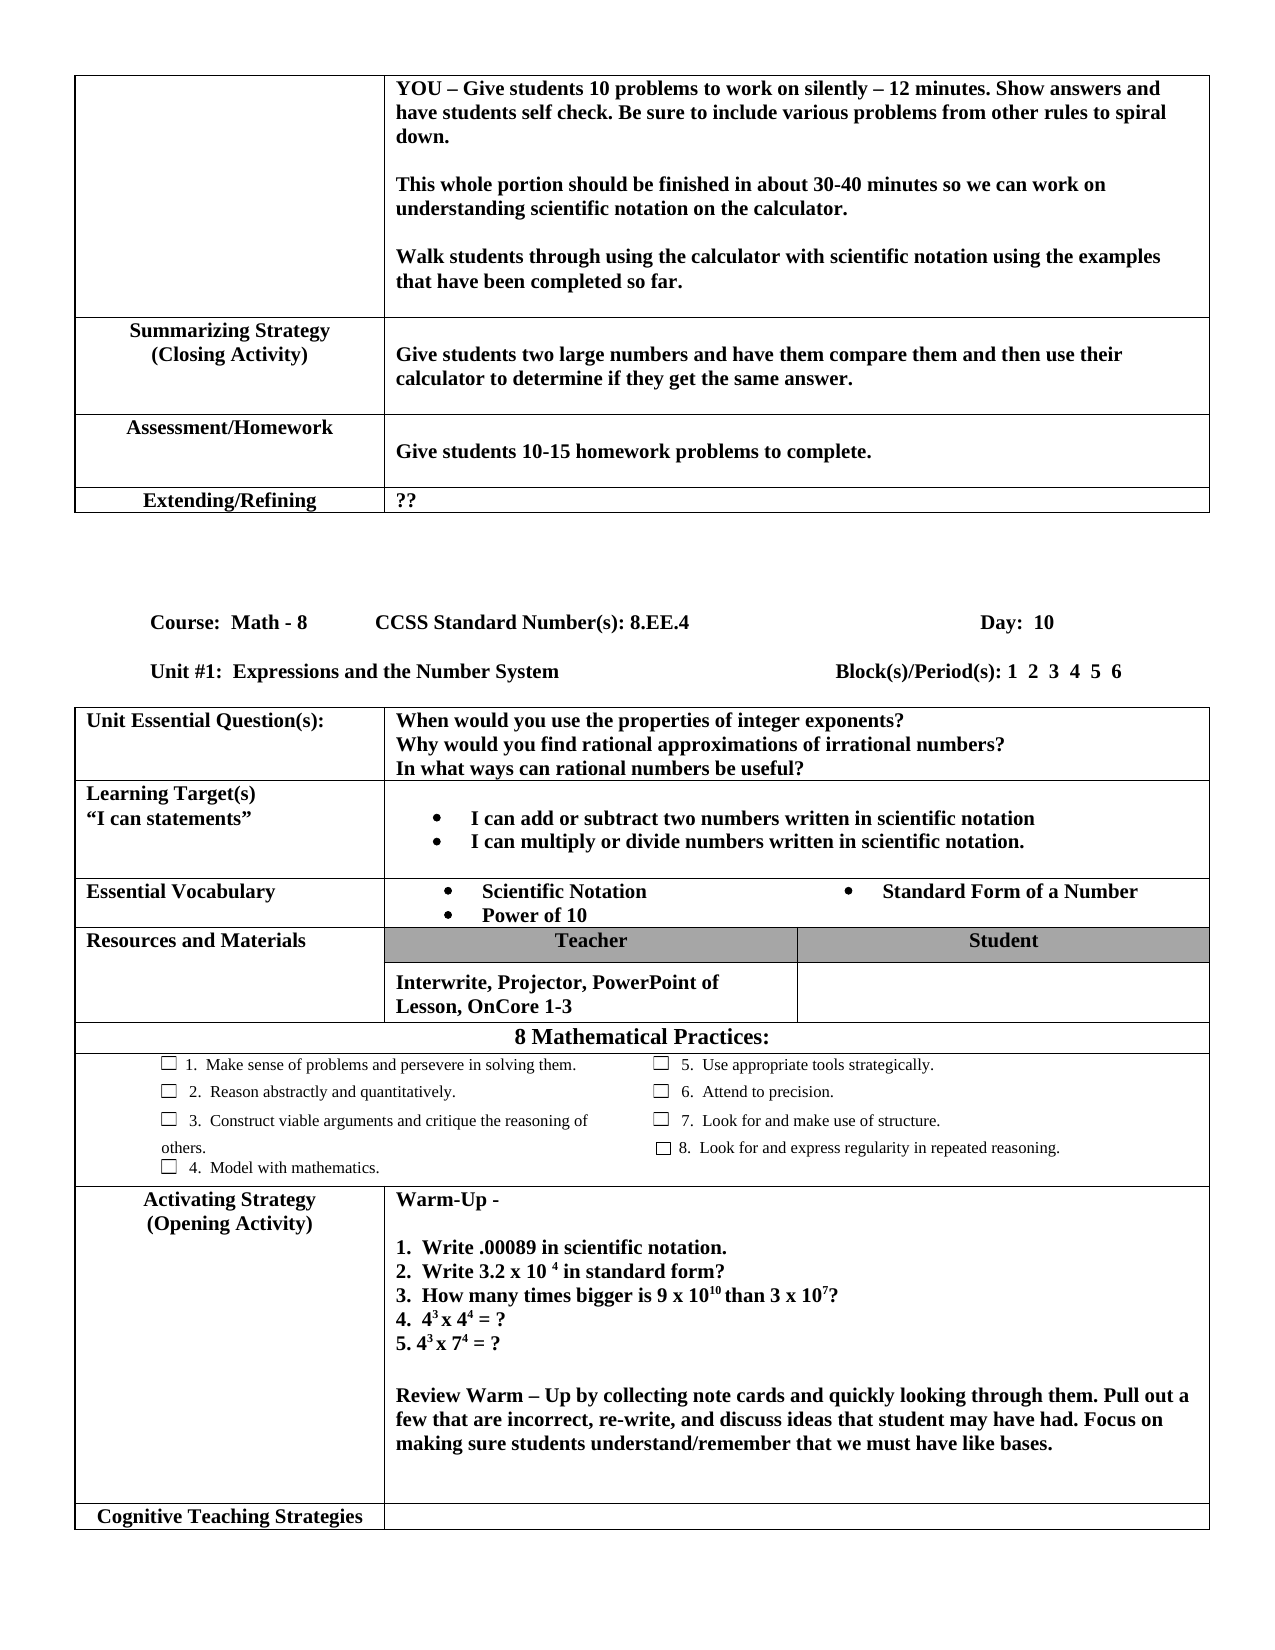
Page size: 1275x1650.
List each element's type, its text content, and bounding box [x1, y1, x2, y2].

picture [161, 1056, 177, 1070]
table_header Unit Essential Question(s): [76, 708, 384, 780]
picture [653, 1056, 669, 1070]
table_cell Extending/Refining [76, 488, 384, 512]
table_cell 5. Use appropriate tools strategically. 6. Attend to precision. 7. Look for and make use of structure. 8. Look for and express regularity in repeated reasoning. [642, 1054, 1209, 1186]
picture [161, 1159, 177, 1174]
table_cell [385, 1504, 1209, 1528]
table_cell Resources and Materials [76, 928, 384, 1022]
table_cell Assessment/Homework [76, 415, 384, 487]
table_cell Student [798, 928, 1209, 962]
picture [161, 1112, 177, 1126]
table_cell ?? [385, 488, 1209, 512]
table_cell Give students 10-15 homework problems to complete. [385, 415, 1209, 487]
table_cell Activating Strategy (Opening Activity) [76, 1187, 384, 1503]
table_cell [76, 76, 384, 317]
table_cell Give students two large numbers and have them compare them and then use their calculator to determine if they get the same answer. [385, 318, 1209, 414]
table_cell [385, 76, 1209, 317]
picture [161, 1084, 177, 1098]
table_cell [798, 963, 1209, 1022]
table_cell [385, 879, 1209, 927]
table_cell I can add or subtract two numbers written in scientific notation I can multiply or divide numbers written in scientific notation. [385, 781, 1209, 878]
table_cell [76, 1504, 384, 1528]
table_cell 1. Make sense of problems and persevere in solving them. 2. Reason abstractly and quantitatively. 3. Construct viable arguments and critique the reasoning of others. 4. Model with mathematics. [76, 1054, 642, 1186]
text Unit #1: Expressions and the Number System Block(s)/Period(s): 1 2 3 4 5 6 [150, 659, 1125, 683]
picture [653, 1084, 669, 1098]
table_cell Interwrite, Projector, PowerPoint of Lesson, OnCore 1-3 [385, 963, 797, 1022]
table_header When would you use the properties of integer exponents? Why would you find rational approximations of irrational numbers? In what ways can rational numbers be useful? [385, 708, 1209, 780]
table_cell 8 Mathematical Practices: [76, 1023, 1209, 1053]
text Course: Math - 8 CCSS Standard Number(s): 8.EE.4 Day: 10 [150, 610, 1125, 634]
table_cell Essential Vocabulary [76, 879, 384, 927]
table_cell Teacher [385, 928, 797, 962]
picture [653, 1112, 669, 1126]
table_cell Warm-Up - 1. Write .00089 in scientific notation. 2. Write 3.2 x 10 4 in standard form? 3. How many times bigger is 9 x 1010 than 3 x 107? 4. 43 x 44 = ? 5. 43 x 74 = ? Review Warm – Up by collecting note cards and quickly looking through them. Pull out a few that are incorrect, re-write, and discuss ideas that student may have had. Focus on making sure students understand/remember that we must have like bases. [385, 1187, 1209, 1503]
table_cell Learning Target(s) “I can statements” [76, 781, 384, 878]
table_cell Summarizing Strategy (Closing Activity) [76, 318, 384, 414]
